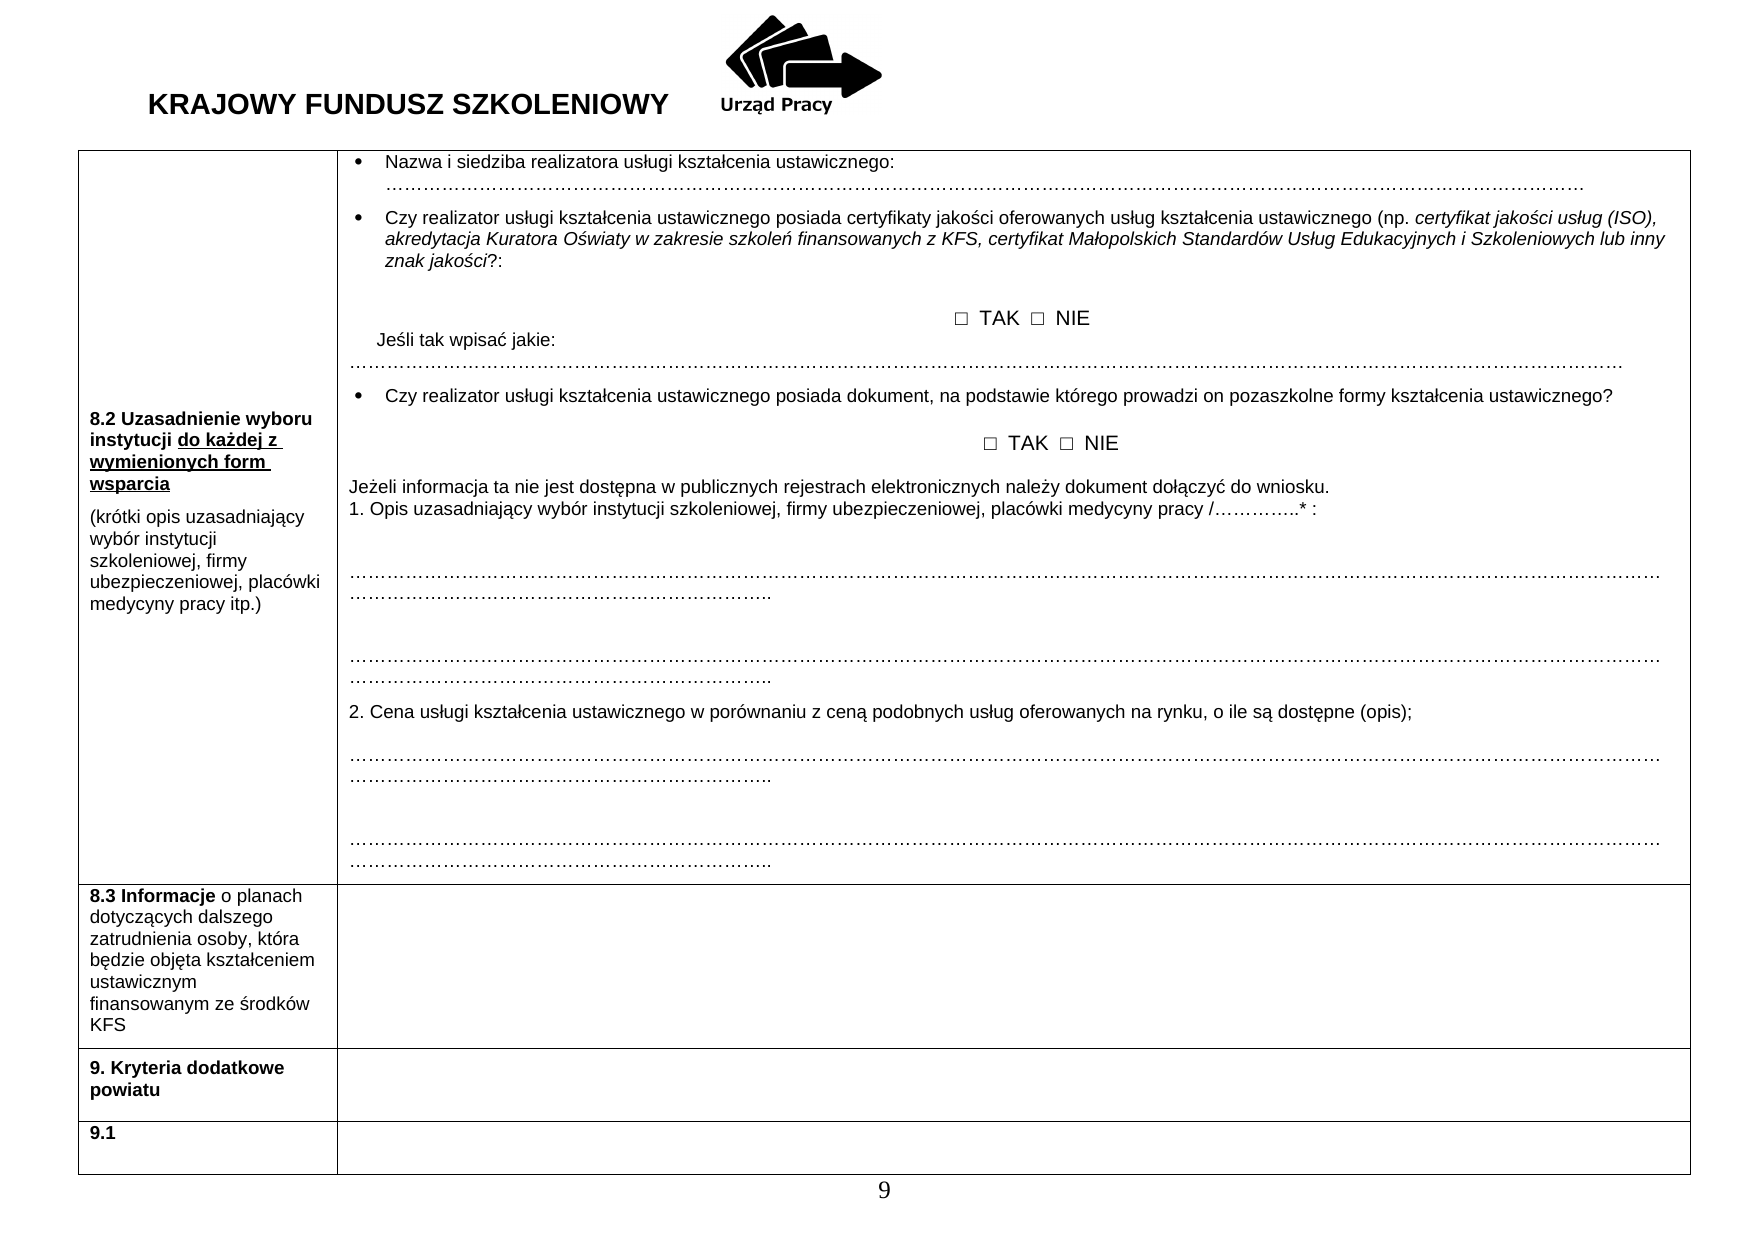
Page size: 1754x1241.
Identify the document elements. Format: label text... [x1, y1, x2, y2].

table_cell [338, 885, 1690, 1048]
table_cell 8.3 Informacje o planach dotyczących dalszego zatrudnienia osoby, która będzie objęta kształceniem ustawicznym finansowanym ze środków KFS [79, 885, 337, 1048]
table_cell [338, 1049, 1690, 1121]
table_cell Nazwa i siedziba realizatora usługi kształcenia ustawicznego: ………………………………………………………………………………………………………………………………………………………………………… Czy realizator usługi kształcenia ustawicznego posiada certyfikaty jakości oferowanych usług kształcenia ustawicznego (np. certyfikat jakości usług (ISO), akredytacja Kuratora Oświaty w zakresie szkoleń finansowanych z KFS, certyfikat Małopolskich Standardów Usług Edukacyjnych i Szkoleniowych lub inny znak jakości?: □ TAK □ NIE Jeśli tak wpisać jakie: …………………………………………………………………………………………………………………………………………………………………………………… Czy realizator usługi kształcenia ustawicznego posiada dokument, na podstawie którego prowadzi on pozaszkolne formy kształcenia ustawicznego? □ TAK □ NIE Jeżeli informacja ta nie jest dostępna w publicznych rejestrach elektronicznych należy dokument dołączyć do wniosku. 1. Opis uzasadniający wybór instytucji szkoleniowej, firmy ubezpieczeniowej, placówki medycyny pracy /…………..* : …………………………………………………………………………………………………………………………………………………………………………………………………………………………………………………….. …………………………………………………………………………………………………………………………………………………………………………………………………………………………………………………….. 2. Cena usługi kształcenia ustawicznego w porównaniu z ceną podobnych usług oferowanych na rynku, o ile są dostępne (opis); …………………………………………………………………………………………………………………………………………………………………………………………………………………………………………………….. …………………………………………………………………………………………………………………………………………………………………………………………………………………………………………………….. [338, 151, 1690, 883]
table_cell [338, 1122, 1690, 1174]
table_cell 9. Kryteria dodatkowe powiatu [79, 1049, 337, 1121]
table_cell 9.1 [79, 1122, 337, 1174]
picture [721, 14, 883, 115]
table_cell 8.2 Uzasadnienie wyboru instytucji do każdej z wymienionych form wsparcia (krótki opis uzasadniający wybór instytucji szkoleniowej, firmy ubezpieczeniowej, placówki medycyny pracy itp.) [79, 151, 337, 883]
